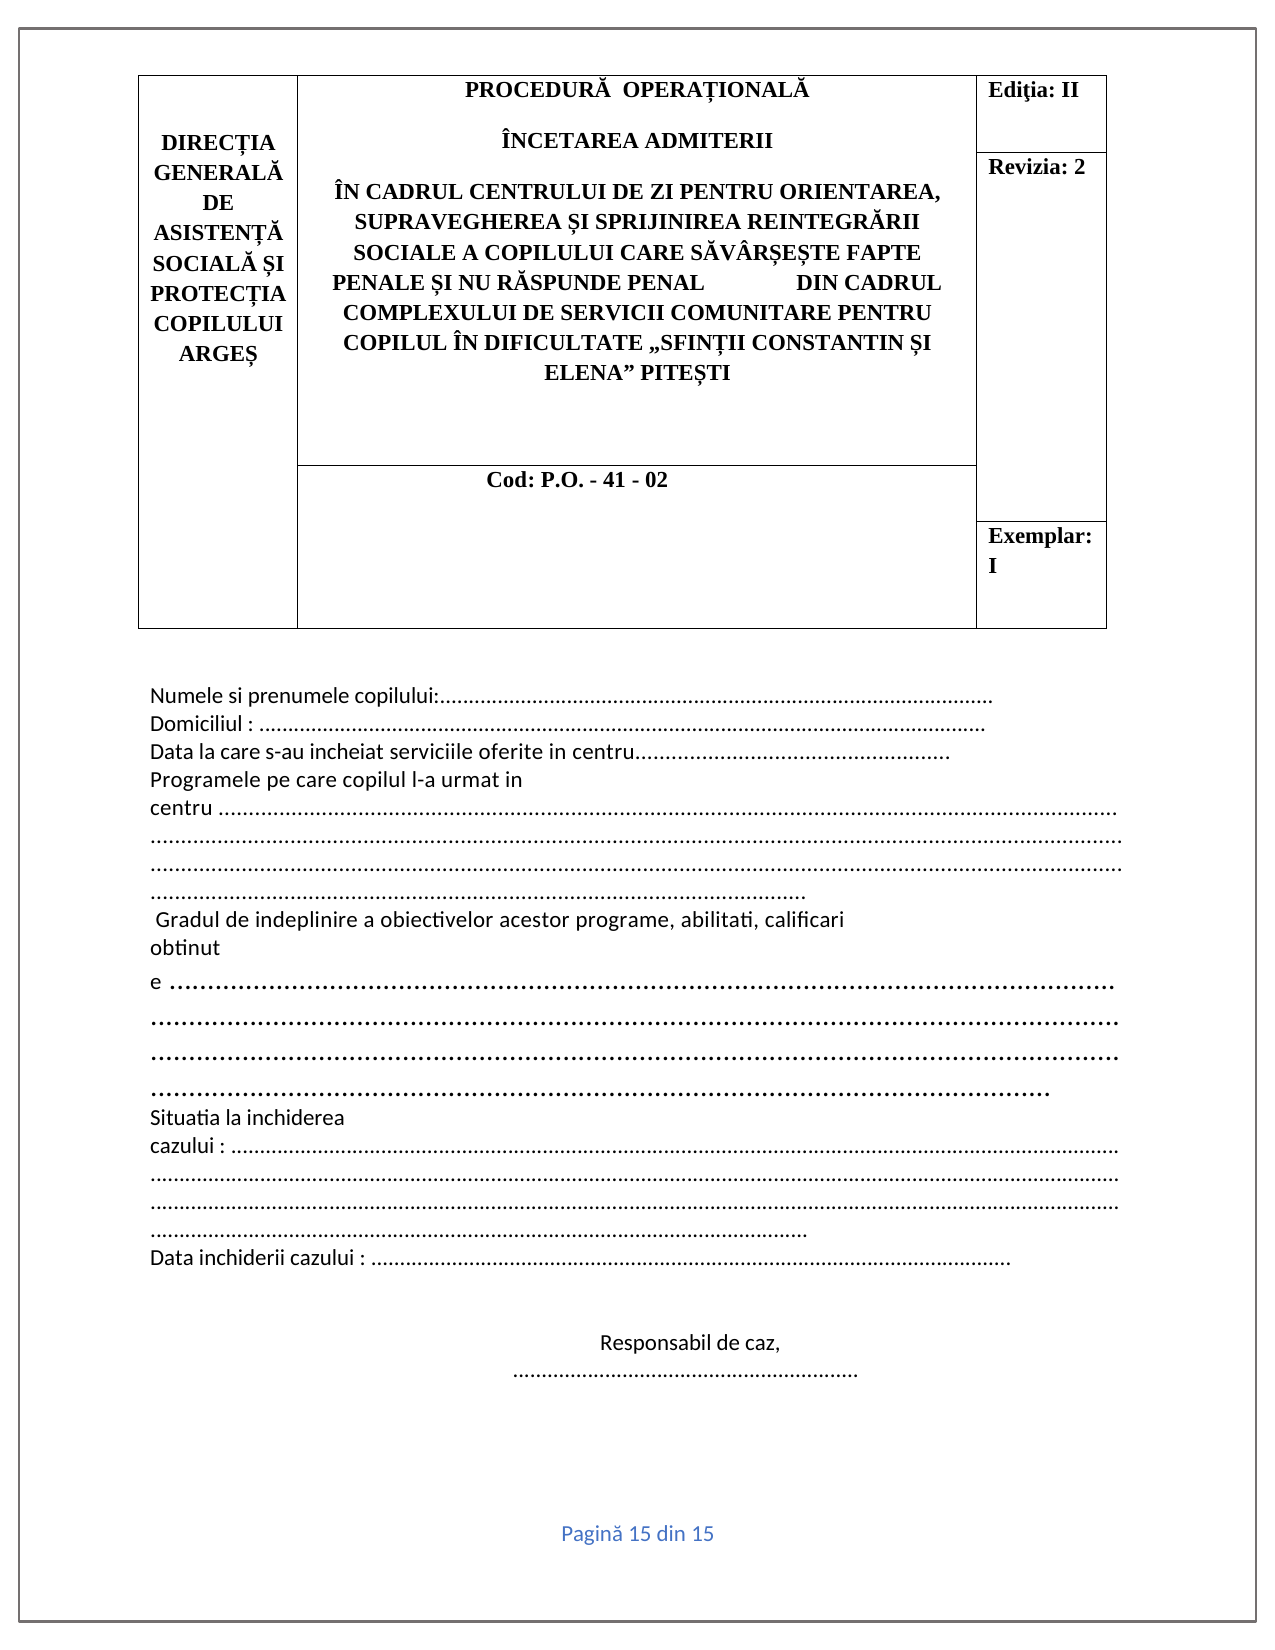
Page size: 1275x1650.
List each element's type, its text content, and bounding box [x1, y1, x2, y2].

text Situatia la inchiderea cazului : ............................................................................................................................................................................................................................................................................................................................................................................................................................................................................................................................................................................................................................ [150, 1103, 1125, 1243]
text ............................................................ [150, 1356, 1125, 1384]
text Domiciliul : .............................................................................................................................. [150, 709, 1125, 737]
text Responsabil de caz, [150, 1328, 1125, 1356]
text Gradul de indeplinire a obiectivelor acestor programe, abilitati, calificari obtinute ................................................................................................................................................................................................................................................................................................................................................................................................................................................................................................................ [150, 905, 1125, 1103]
text Numele si prenumele copilului:................................................................................................ [150, 681, 1125, 709]
text Data la care s-au incheiat serviciile oferite in centru.................................................... [150, 737, 1125, 765]
text Programele pe care copilul l-a urmat in centru ................................................................................................................................................................................................................................................................................................................................................................................................................................................................................................................................................................................................ [150, 765, 1125, 905]
text Data inchiderii cazului : ............................................................................................................... [150, 1243, 1125, 1272]
